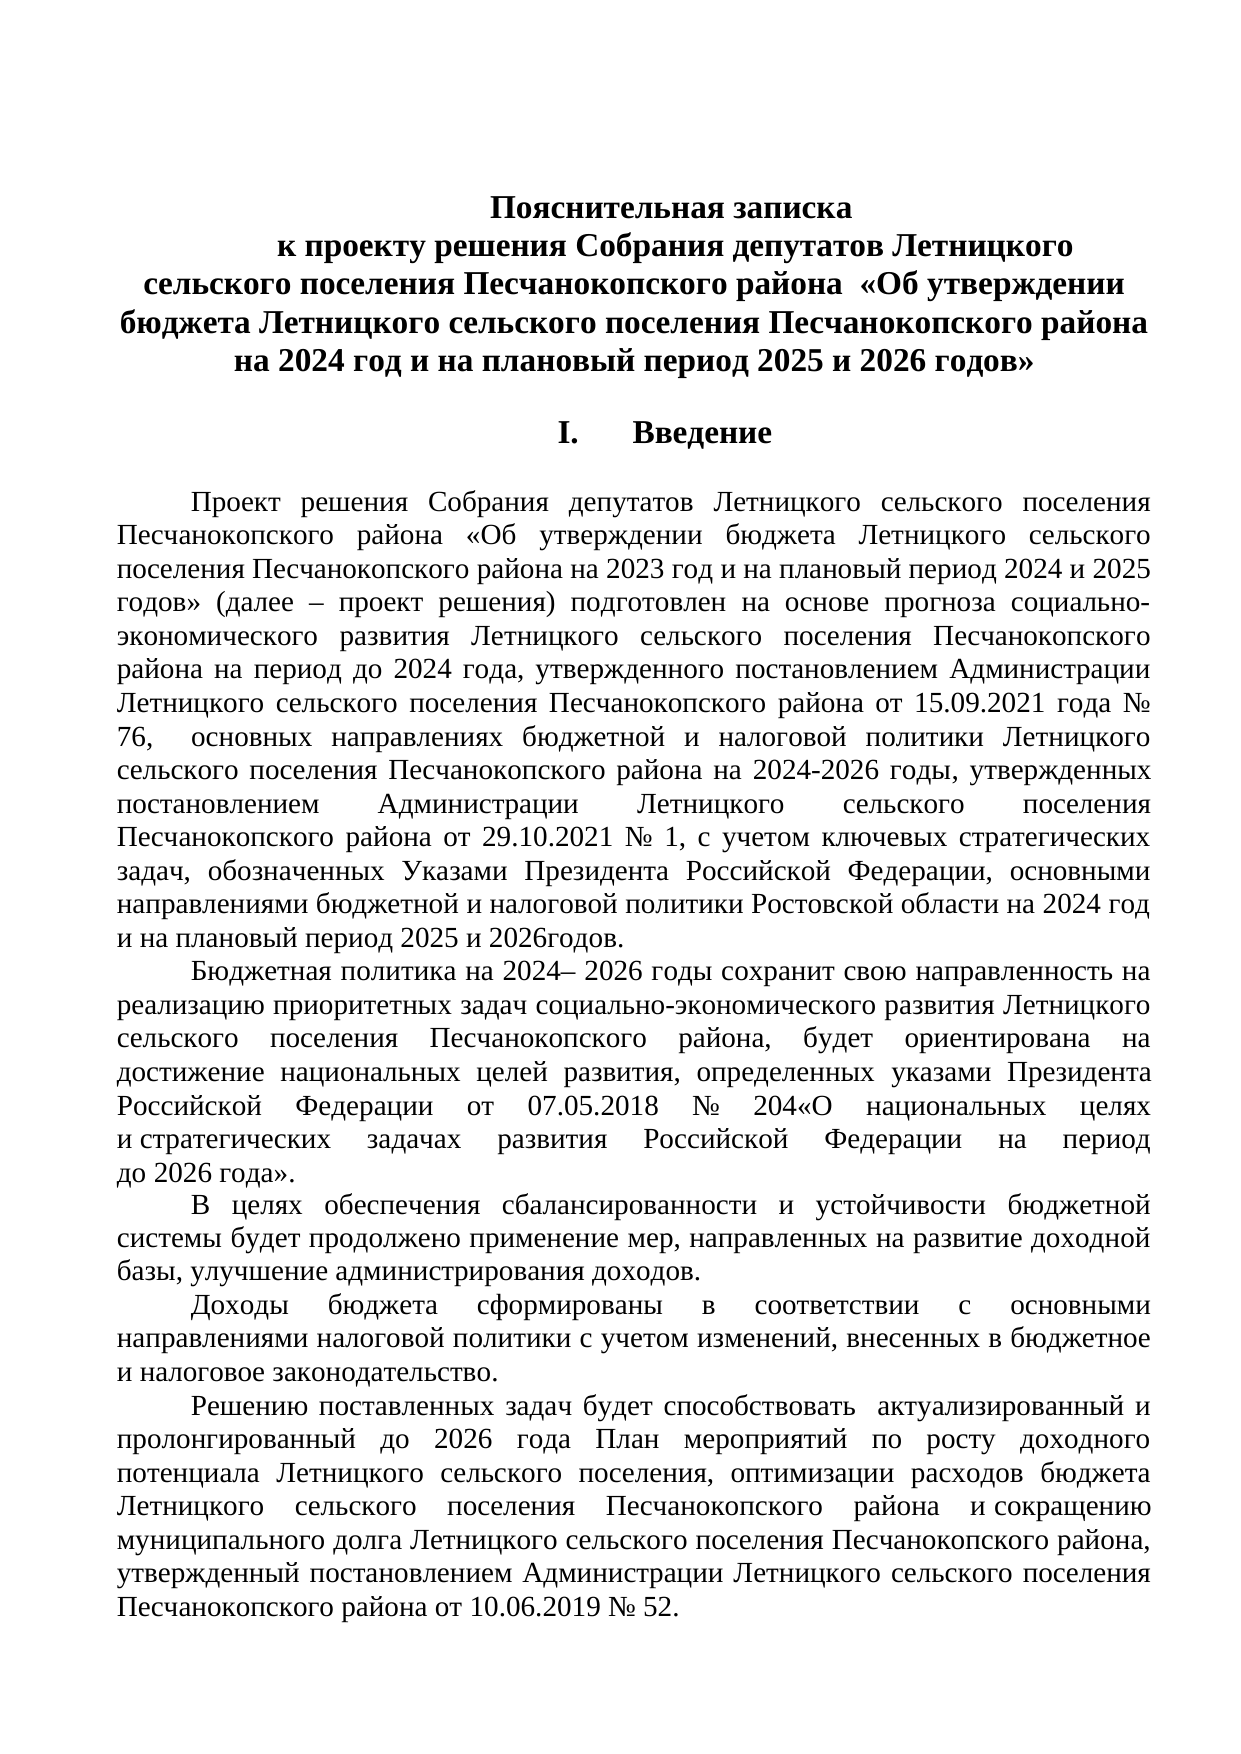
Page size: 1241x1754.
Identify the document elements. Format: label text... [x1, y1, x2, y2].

text Решению поставленных задач будет способствовать актуализированный и пролонгированный до 2026 года План мероприятий по росту доходного потенциала Летницкого сельского поселения, оптимизации расходов бюджета Летницкого сельского поселения Песчанокопского района и сокращению муниципального долга Летницкого сельского поселения Песчанокопского района, утвержденный постановлением Администрации Летницкого сельского поселения Песчанокопского района от 10.06.2019 № 52. [117, 1388, 1152, 1622]
text Проект решения Собрания депутатов Летницкого сельского поселения Песчанокопского района «Об утверждении бюджета Летницкого сельского поселения Песчанокопского района на 2023 год и на плановый период 2024 и 2025 годов» (далее – проект решения) подготовлен на основе прогноза социально-экономического развития Летницкого сельского поселения Песчанокопского района на период до 2024 года, утвержденного постановлением Администрации Летницкого сельского поселения Песчанокопского района от 15.09.2021 года № 76, основных направлениях бюджетной и налоговой политики Летницкого сельского поселения Песчанокопского района на 2024-2026 годы, утвержденных постановлением Администрации Летницкого сельского поселения Песчанокопского района от 29.10.2021 № 1, с учетом ключевых стратегических задач, обозначенных Указами Президента Российской Федерации, основными направлениями бюджетной и налоговой политики Ростовской области на 2024 год и на плановый период 2025 и 2026годов. [117, 484, 1152, 953]
text Бюджетная политика на 2024– 2026 годы сохранит свою направленность на реализацию приоритетных задач социально-экономического развития Летницкого сельского поселения Песчанокопского района, будет ориентирована на достижение национальных целей развития, определенных указами Президента Российской Федерации от 07.05.2018 № 204«О национальных целях и стратегических задачах развития Российской Федерации на период до 2026 года». [117, 953, 1152, 1188]
text к проекту решения Собрания депутатов Летницкого сельского поселения Песчанокопского района «Об утверждении бюджета Летницкого сельского поселения Песчанокопского района на 2024 год и на плановый период 2025 и 2026 годов» [117, 225, 1152, 378]
text Пояснительная записка [117, 187, 1152, 225]
list Введение [557, 412, 1152, 450]
text В целях обеспечения сбалансированности и устойчивости бюджетной системы будет продолжено применение мер, направленных на развитие доходной базы, улучшение администрирования доходов. [117, 1188, 1152, 1287]
text Доходы бюджета сформированы в соответствии с основными направлениями налоговой политики с учетом изменений, внесенных в бюджетное и налоговое законодательство. [117, 1287, 1152, 1388]
